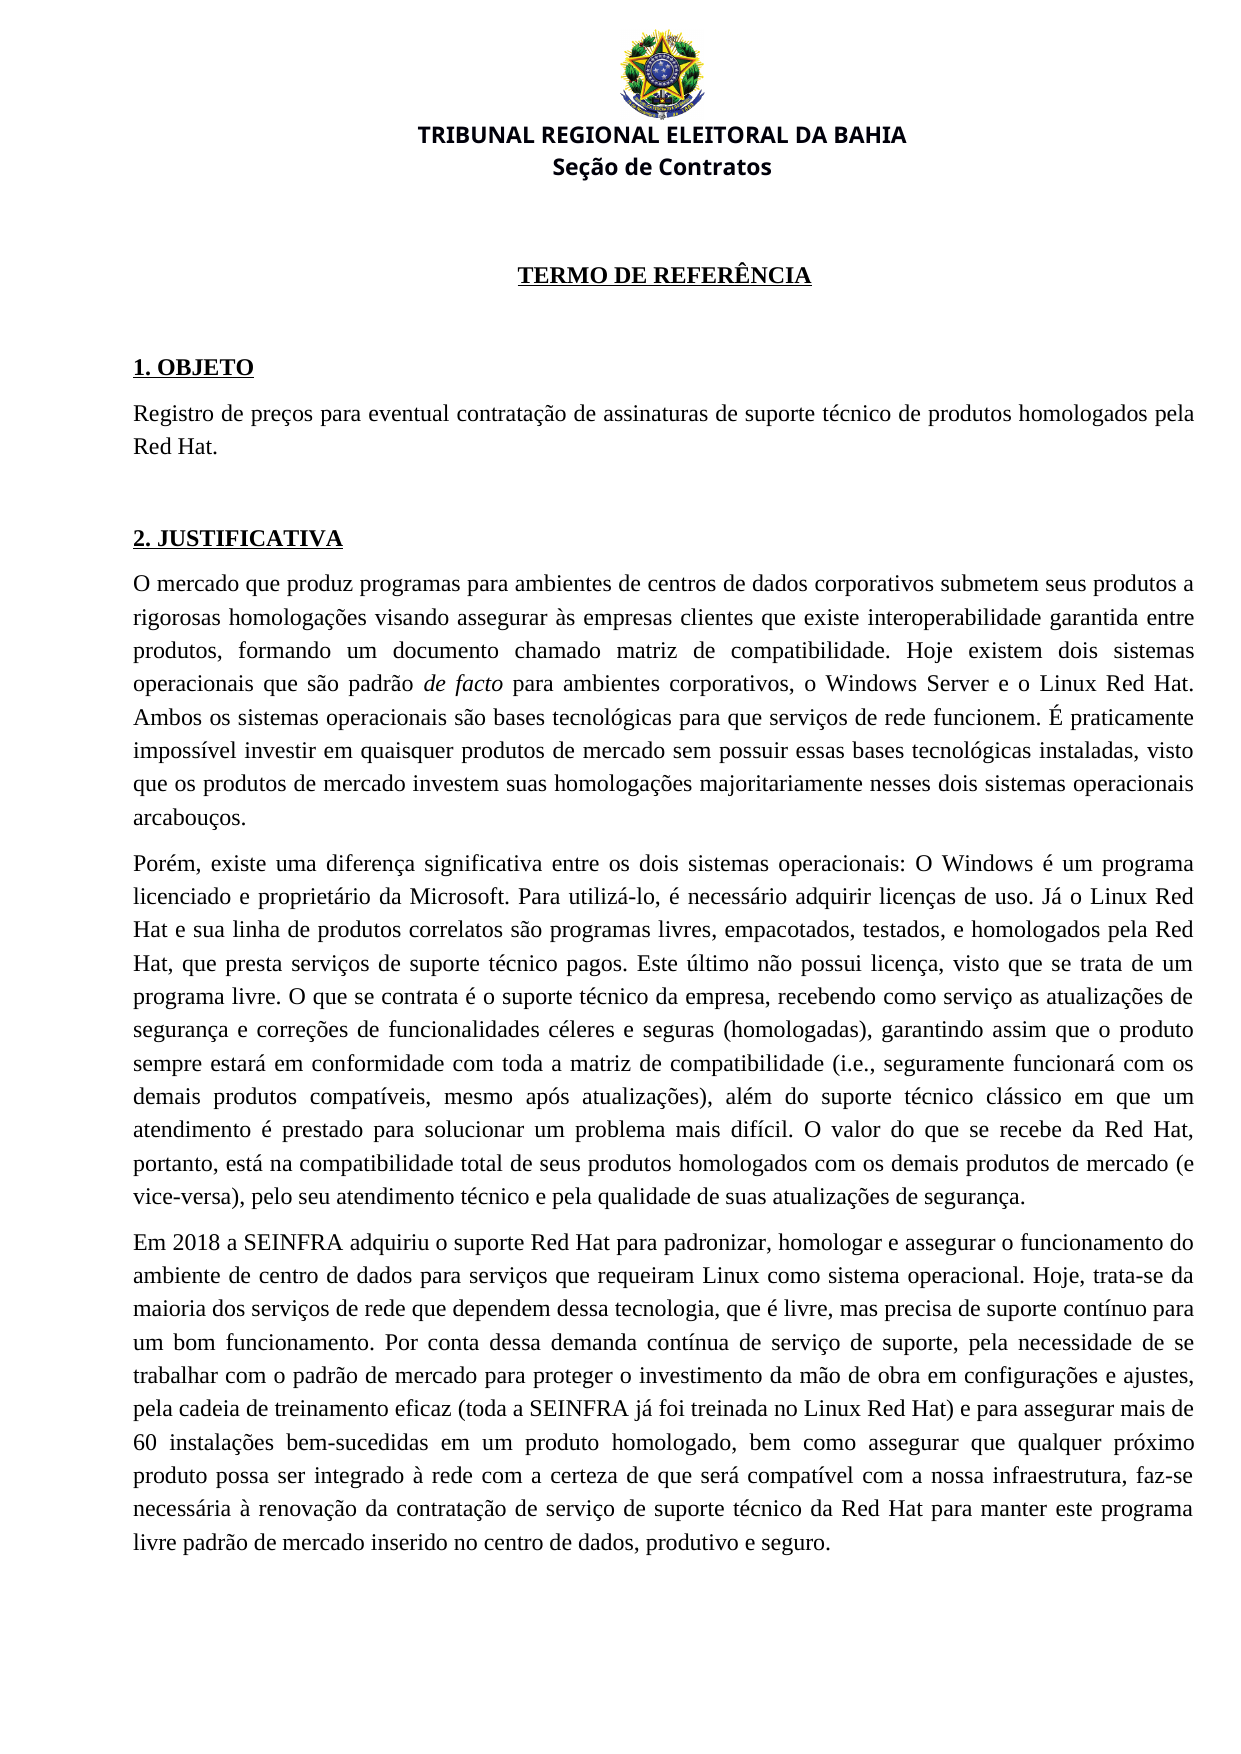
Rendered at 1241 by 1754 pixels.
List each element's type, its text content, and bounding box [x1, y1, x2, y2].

text Registro de preços para eventual contratação de assinaturas de suporte técnico de produtos homologados pela Red Hat. [133, 394, 1196, 461]
text 2. JUSTIFICATIVA [133, 519, 1166, 553]
text TERMO DE REFERÊNCIA [133, 257, 1196, 290]
text Em 2018 a SEINFRA adquiriu o suporte Red Hat para padronizar, homologar e assegurar o funcionamento do ambiente de centro de dados para serviços que requeiram Linux como sistema operacional. Hoje, trata-se da maioria dos serviços de rede que dependem dessa tecnologia, que é livre, mas precisa de suporte contínuo para um bom funcionamento. Por conta dessa demanda contínua de serviço de suporte, pela necessidade de se trabalhar com o padrão de mercado para proteger o investimento da mão de obra em configurações e ajustes, pela cadeia de treinamento eficaz (toda a SEINFRA já foi treinada no Linux Red Hat) e para assegurar mais de 60 instalações bem-sucedidas em um produto homologado, bem como assegurar que qualquer próximo produto possa ser integrado à rede com a certeza de que será compatível com a nossa infraestrutura, faz-se necessária à renovação da contratação de serviço de suporte técnico da Red Hat para manter este programa livre padrão de mercado inserido no centro de dados, produtivo e seguro. [133, 1223, 1196, 1557]
text 1. OBJETO [133, 348, 1166, 382]
text Porém, existe uma diferença significativa entre os dois sistemas operacionais: O Windows é um programa licenciado e proprietário da Microsoft. Para utilizá-lo, é necessário adquirir licenças de uso. Já o Linux Red Hat e sua linha de produtos correlatos são programas livres, empacotados, testados, e homologados pela Red Hat, que presta serviços de suporte técnico pagos. Este último não possui licença, visto que se trata de um programa livre. O que se contrata é o suporte técnico da empresa, recebendo como serviço as atualizações de segurança e correções de funcionalidades céleres e seguras (homologadas), garantindo assim que o produto sempre estará em conformidade com toda a matriz de compatibilidade (i.e., seguramente funcionará com os demais produtos compatíveis, mesmo após atualizações), além do suporte técnico clássico em que um atendimento é prestado para solucionar um problema mais difícil. O valor do que se recebe da Red Hat, portanto, está na compatibilidade total de seus produtos homologados com os demais produtos de mercado (e vice-versa), pelo seu atendimento técnico e pela qualidade de suas atualizações de segurança. [133, 844, 1196, 1211]
text O mercado que produz programas para ambientes de centros de dados corporativos submetem seus produtos a rigorosas homologações visando assegurar às empresas clientes que existe interoperabilidade garantida entre produtos, formando um documento chamado matriz de compatibilidade. Hoje existem dois sistemas operacionais que são padrão de facto para ambientes corporativos, o Windows Server e o Linux Red Hat. Ambos os sistemas operacionais são bases tecnológicas para que serviços de rede funcionem. É praticamente impossível investir em quaisquer produtos de mercado sem possuir essas bases tecnológicas instaladas, visto que os produtos de mercado investem suas homologações majoritariamente nesses dois sistemas operacionais arcabouços. [133, 565, 1196, 832]
